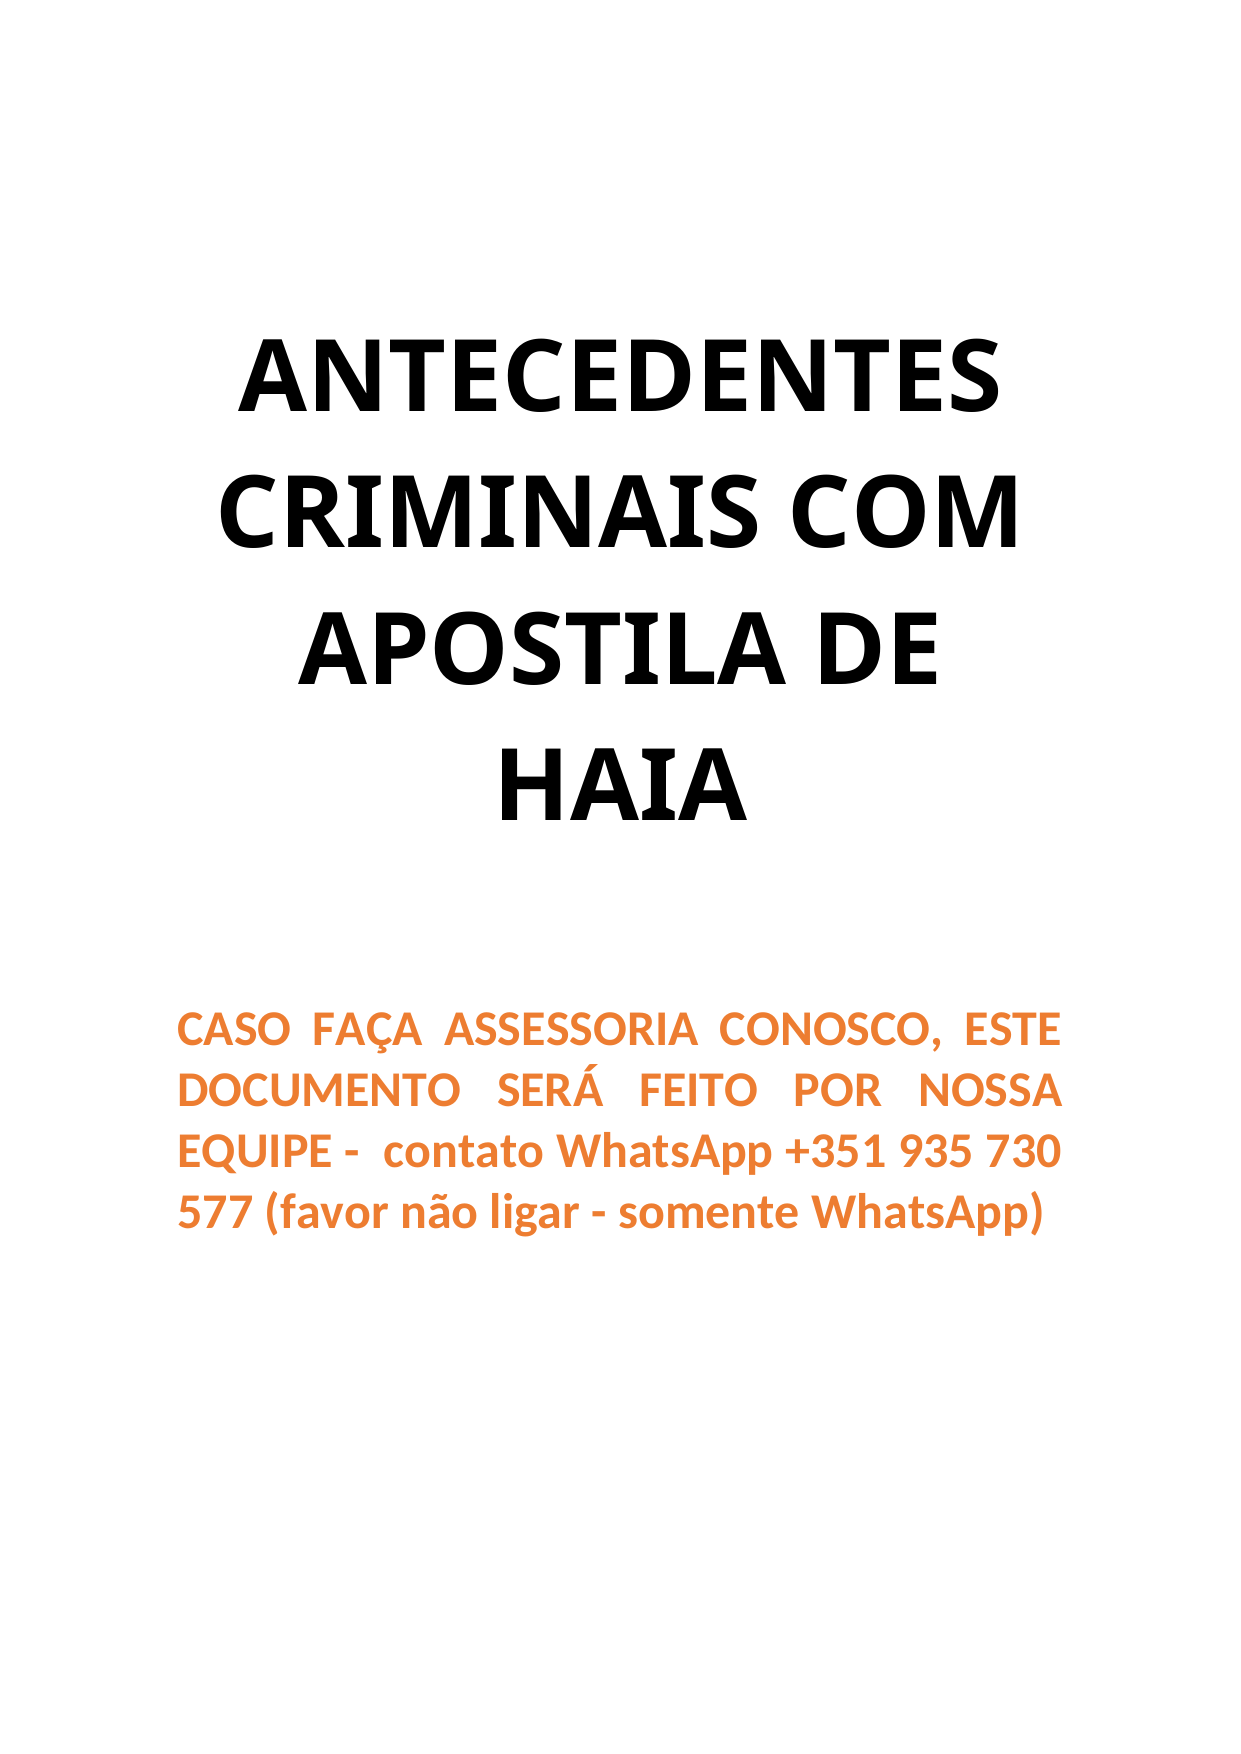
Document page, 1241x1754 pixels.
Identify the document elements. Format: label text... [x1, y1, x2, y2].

text ANTECEDENTES CRIMINAIS COM APOSTILA DE HAIA [177, 305, 1063, 850]
text CASO FAÇA ASSESSORIA CONOSCO, ESTE DOCUMENTO SERÁ FEITO POR NOSSA EQUIPE - contato WhatsApp +351 935 730 577 (favor não ligar - somente WhatsApp) [177, 996, 1063, 1241]
